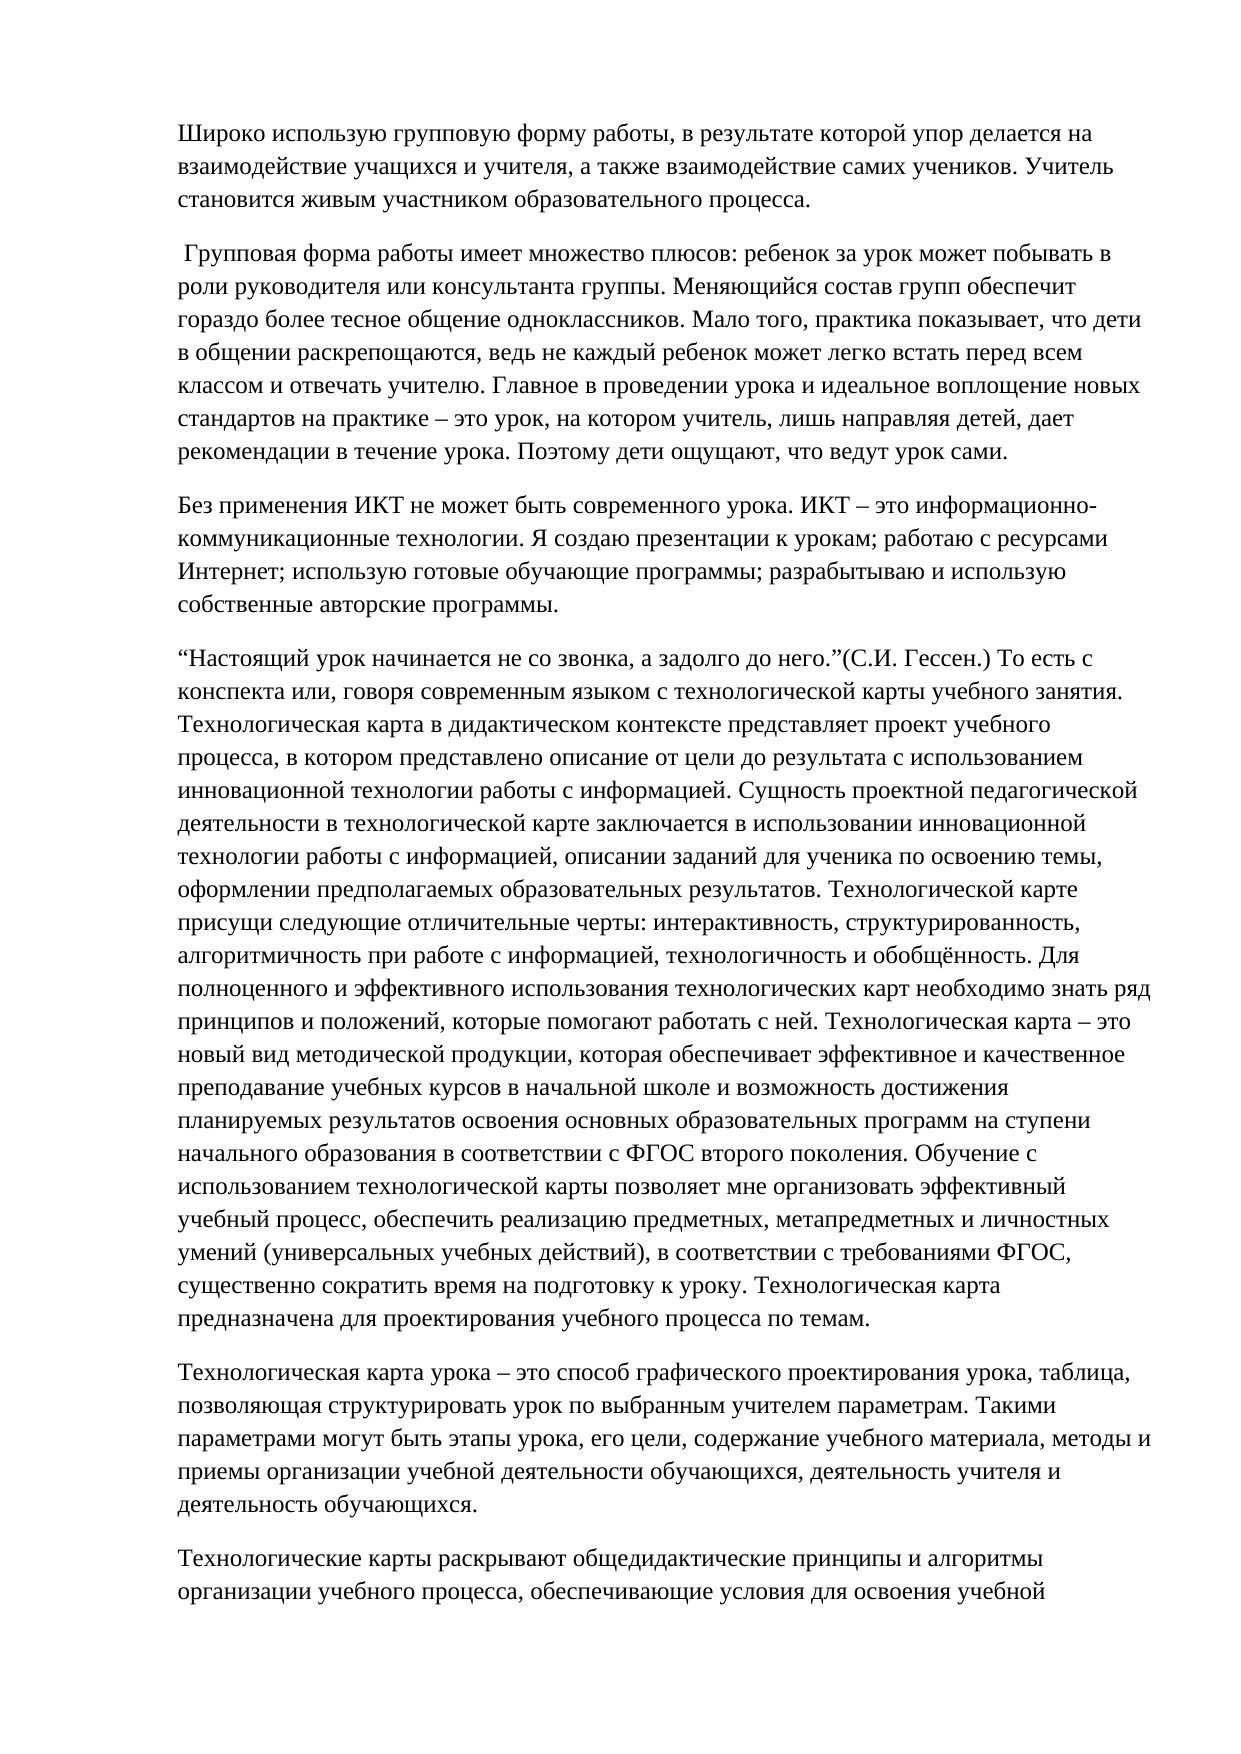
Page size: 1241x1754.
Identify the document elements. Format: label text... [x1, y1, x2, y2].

text Без применения ИКТ не может быть современного урока. ИКТ – это информационно-коммуникационные технологии. Я создаю презентации к урокам; работаю с ресурсами Интернет; использую готовые обучающие программы; разрабытываю и использую собственные авторские программы. [177, 490, 1152, 618]
text “Настоящий урок начинается не со звонка, а задолго до него.”(С.И. Гессен.) То есть с конспекта или, говоря современным языком с технологической карты учебного занятия. Технологическая карта в дидактическом контексте представляет проект учебного процесса, в котором представлено описание от цели до результата с использованием инновационной технологии работы с информацией. Сущность проектной педагогической деятельности в технологической карте заключается в использовании инновационной технологии работы с информацией, описании заданий для ученика по освоению темы, оформлении предполагаемых образовательных результатов. Технологической карте присущи следующие отличительные черты: интерактивность, структурированность, алгоритмичность при работе с информацией, технологичность и обобщённость. Для полноценного и эффективного использования технологических карт необходимо знать ряд принципов и положений, которые помогают работать с ней. Технологическая карта – это новый вид методической продукции, которая обеспечивает эффективное и качественное преподавание учебных курсов в начальной школе и возможность достижения планируемых результатов освоения основных образовательных программ на ступени начального образования в соответствии с ФГОС второго поколения. Обучение с использованием технологической карты позволяет мне организовать эффективный учебный процесс, обеспечить реализацию предметных, метапредметных и личностных умений (универсальных учебных действий), в соответствии с требованиями ФГОС, существенно сократить время на подготовку к уроку. Технологическая карта предназначена для проектирования учебного процесса по темам. [177, 643, 1152, 1332]
text Технологическая карта урока – это способ графического проектирования урока, таблица, позволяющая структурировать урок по выбранным учителем параметрам. Такими параметрами могут быть этапы урока, его цели, содержание учебного материала, методы и приемы организации учебной деятельности обучающихся, деятельность учителя и деятельность обучающихся. [177, 1357, 1152, 1518]
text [177, 1543, 1152, 1605]
text Групповая форма работы имеет множество плюсов: ребенок за урок может побывать в роли руководителя или консультанта группы. Меняющийся состав групп обеспечит гораздо более тесное общение одноклассников. Мало того, практика показывает, что дети в общении раскрепощаются, ведь не каждый ребенок может легко встать перед всем классом и отвечать учителю. Главное в проведении урока и идеальное воплощение новых стандартов на практике – это урок, на котором учитель, лишь направляя детей, дает рекомендации в течение урока. Поэтому дети ощущают, что ведут урок сами. [177, 238, 1152, 465]
text Широко использую групповую форму работы, в результате которой упор делается на взаимодействие учащихся и учителя, а также взаимодействие самих учеников. Учитель становится живым участником образовательного процесса. [177, 118, 1152, 213]
